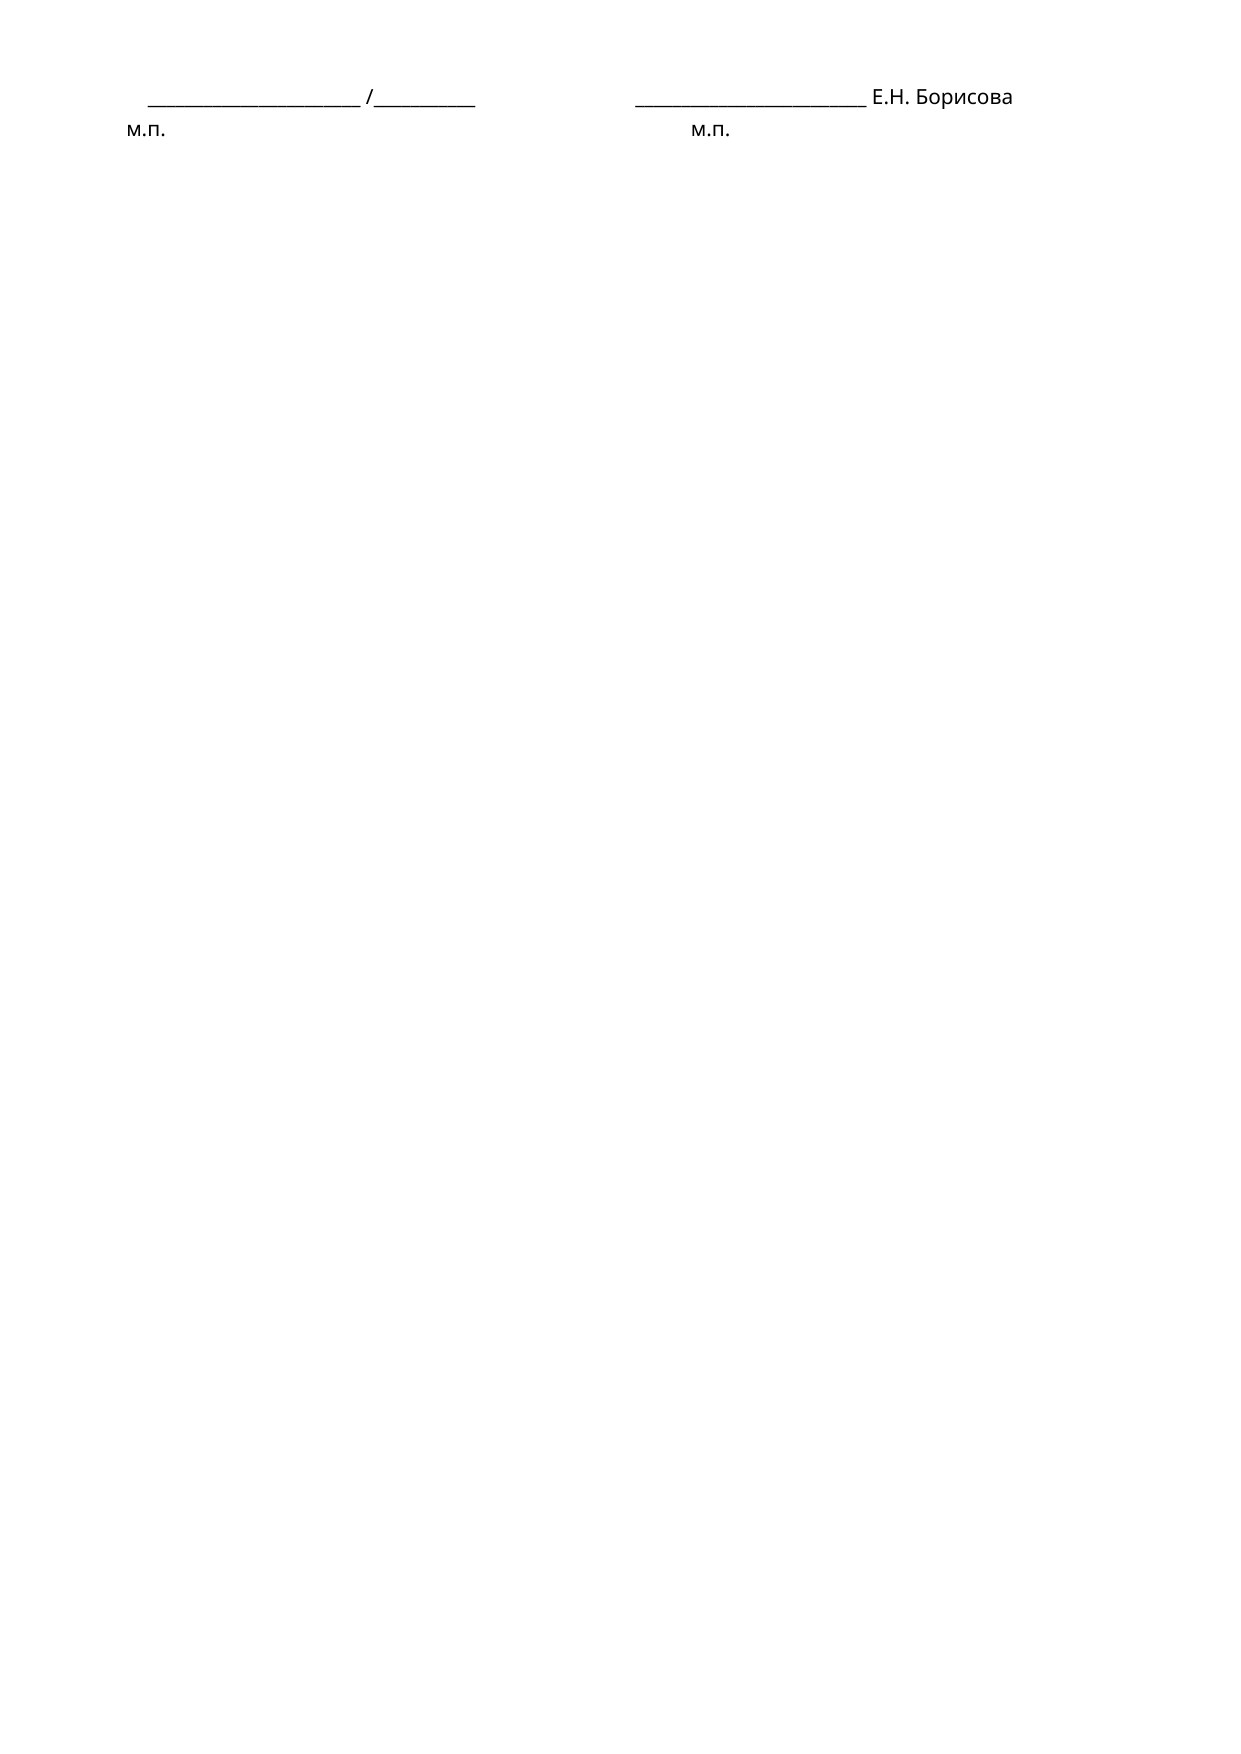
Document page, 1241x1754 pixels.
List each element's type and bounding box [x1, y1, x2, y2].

table_header [115, 49, 620, 200]
table_header [620, 49, 1106, 200]
